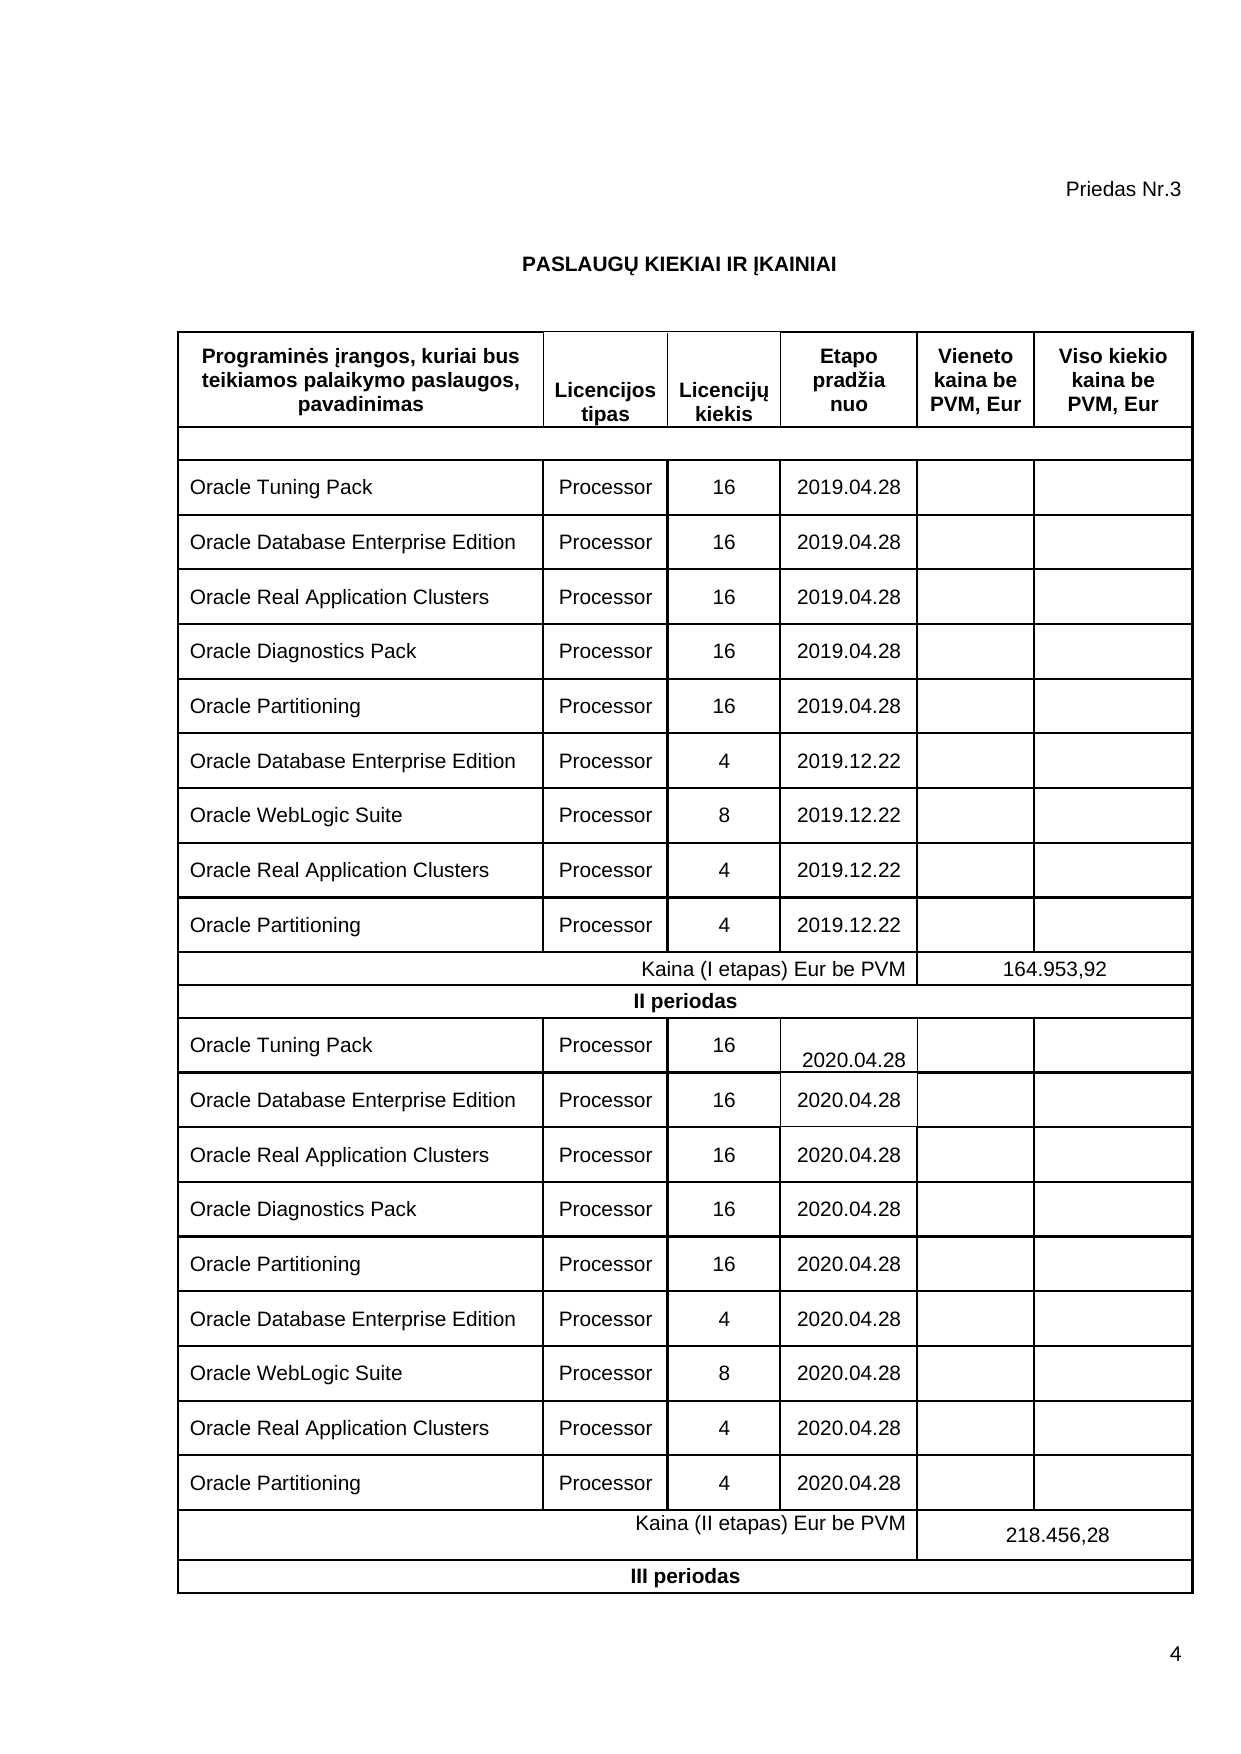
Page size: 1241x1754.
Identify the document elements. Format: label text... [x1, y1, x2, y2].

table_cell 2020.04.28 [781, 1073, 917, 1126]
table_cell [1035, 1292, 1191, 1345]
table_cell Oracle Real Application Clusters [179, 570, 542, 623]
table_cell Processor [544, 1128, 666, 1181]
table_cell [918, 1074, 1033, 1126]
table_cell [1035, 1238, 1191, 1290]
table_cell [1035, 789, 1191, 842]
table_cell 2020.04.28 [781, 1347, 916, 1399]
table_cell Oracle Partitioning [179, 899, 542, 951]
table_cell Oracle Partitioning [179, 680, 542, 732]
table_cell 2020.04.28 [781, 1238, 916, 1290]
table_header Etapo pradžia nuo [781, 333, 916, 426]
table_cell [918, 1128, 1033, 1181]
table_cell Processor [544, 899, 666, 951]
table_cell 4 [669, 1292, 779, 1345]
table_cell Processor [544, 680, 666, 732]
table_cell [1035, 844, 1191, 896]
table_cell [1035, 461, 1191, 513]
table_cell [1035, 1074, 1191, 1126]
table_cell 16 [669, 1019, 780, 1071]
table_cell [179, 428, 1191, 459]
table_cell Processor [544, 844, 666, 896]
text PASLAUGŲ KIEKIAI IR ĮKAINIAI [177, 252, 1181, 276]
text Priedas Nr.3 [177, 177, 1181, 201]
table_header Licencijos tipas [544, 332, 667, 426]
table_cell Kaina (I etapas) Eur be PVM [179, 953, 916, 984]
table_cell 164.953,92 [918, 953, 1191, 984]
table_cell 2019.04.28 [781, 461, 916, 513]
table_cell [1035, 899, 1191, 951]
table_cell [1035, 1456, 1191, 1509]
table_cell 16 [669, 516, 779, 568]
table_cell 4 [669, 899, 779, 951]
table_cell 2020.04.28 [781, 1019, 917, 1071]
table_cell Oracle Partitioning [179, 1238, 542, 1290]
table_cell [918, 625, 1033, 678]
table_cell Processor [544, 1347, 666, 1399]
table_cell 2020.04.28 [781, 1183, 916, 1235]
table_cell Processor [544, 461, 666, 513]
table_cell [918, 1456, 1033, 1509]
table_cell 218.456,28 [918, 1511, 1191, 1559]
table_cell 16 [669, 570, 779, 623]
table_cell Oracle Database Enterprise Edition [179, 1074, 542, 1126]
table_cell Oracle Database Enterprise Edition [179, 516, 542, 568]
table_cell 2019.12.22 [781, 789, 916, 842]
table_cell 16 [669, 1238, 779, 1290]
table_cell Processor [544, 516, 666, 568]
table_cell [918, 1238, 1033, 1290]
table_cell [1035, 734, 1191, 787]
table_cell 2019.12.22 [781, 899, 916, 951]
table_cell 2020.04.28 [781, 1402, 916, 1454]
table_cell 2019.04.28 [781, 625, 916, 678]
table_cell 16 [669, 1183, 779, 1235]
table_cell Oracle Tuning Pack [179, 1019, 542, 1071]
table_header Licencijų kiekis [668, 332, 780, 426]
table_cell Processor [544, 734, 666, 787]
table_cell 2020.04.28 [781, 1456, 916, 1509]
table_cell 16 [669, 625, 779, 678]
table_cell Processor [544, 1292, 666, 1345]
table_cell [918, 734, 1033, 787]
table_cell Processor [544, 789, 666, 842]
table_cell Oracle WebLogic Suite [179, 1347, 542, 1399]
table_cell 2019.12.22 [781, 734, 916, 787]
table_cell [918, 899, 1033, 951]
table_cell [918, 1347, 1033, 1399]
table_cell [1035, 1347, 1191, 1399]
table_cell 16 [669, 680, 779, 732]
table_cell Oracle Partitioning [179, 1456, 542, 1509]
table_cell [1035, 625, 1191, 678]
table_cell Oracle Diagnostics Pack [179, 1183, 542, 1235]
table_cell [1035, 1183, 1191, 1235]
table_cell 4 [669, 734, 779, 787]
table_cell [1035, 1402, 1191, 1454]
table_cell Processor [544, 1019, 666, 1071]
table_cell [918, 1292, 1033, 1345]
table_cell [918, 680, 1033, 732]
table_cell [918, 516, 1033, 568]
table_cell 4 [669, 844, 779, 896]
table_cell Oracle Database Enterprise Edition [179, 1292, 542, 1345]
table_cell 16 [669, 1128, 779, 1181]
table_cell 16 [669, 461, 779, 513]
table_cell 2019.12.22 [781, 844, 916, 896]
table_cell [1035, 1019, 1191, 1071]
table_cell 2020.04.28 [781, 1127, 916, 1181]
table_cell Processor [544, 570, 666, 623]
table_cell 2019.04.28 [781, 516, 916, 568]
table_cell 16 [669, 1074, 780, 1126]
table_cell Processor [544, 1238, 666, 1290]
table_cell 2019.04.28 [781, 680, 916, 732]
table_cell Kaina (II etapas) Eur be PVM [179, 1511, 916, 1559]
table_cell III periodas [179, 1561, 1191, 1592]
table_cell 8 [669, 1347, 779, 1399]
table_cell [918, 1183, 1033, 1235]
table_cell [918, 570, 1033, 623]
table_cell 4 [669, 1456, 779, 1509]
table_cell Processor [544, 1402, 666, 1454]
table_cell Processor [544, 1074, 666, 1126]
table_cell Oracle Tuning Pack [179, 461, 542, 513]
table_cell 2020.04.28 [781, 1292, 916, 1345]
table_cell Processor [544, 625, 666, 678]
table_cell Oracle Database Enterprise Edition [179, 734, 542, 787]
table_cell 2019.04.28 [781, 570, 916, 623]
table_header Programinės įrangos, kuriai bus teikiamos palaikymo paslaugos, pavadinimas [179, 333, 543, 426]
table_cell [1035, 1128, 1191, 1181]
table_header Vieneto kaina be PVM, Eur [918, 333, 1033, 426]
table_cell [918, 1019, 1033, 1071]
table_cell Oracle Real Application Clusters [179, 844, 542, 896]
table_cell [918, 844, 1033, 896]
table_cell [918, 1402, 1033, 1454]
table_cell [1035, 516, 1191, 568]
table_cell Oracle Real Application Clusters [179, 1128, 542, 1181]
table_cell Processor [544, 1183, 666, 1235]
table_cell Oracle Real Application Clusters [179, 1402, 542, 1454]
table_cell Oracle Diagnostics Pack [179, 625, 542, 678]
table_cell [918, 789, 1033, 842]
table_cell 4 [669, 1402, 779, 1454]
table_cell [918, 461, 1033, 513]
table_header Viso kiekio kaina be PVM, Eur [1035, 333, 1191, 426]
table_cell Processor [544, 1456, 666, 1509]
table_cell [1035, 570, 1191, 623]
table_cell 8 [669, 789, 779, 842]
table_cell II periodas [179, 986, 1191, 1017]
table_cell [1035, 680, 1191, 732]
table_cell Oracle WebLogic Suite [179, 789, 542, 842]
